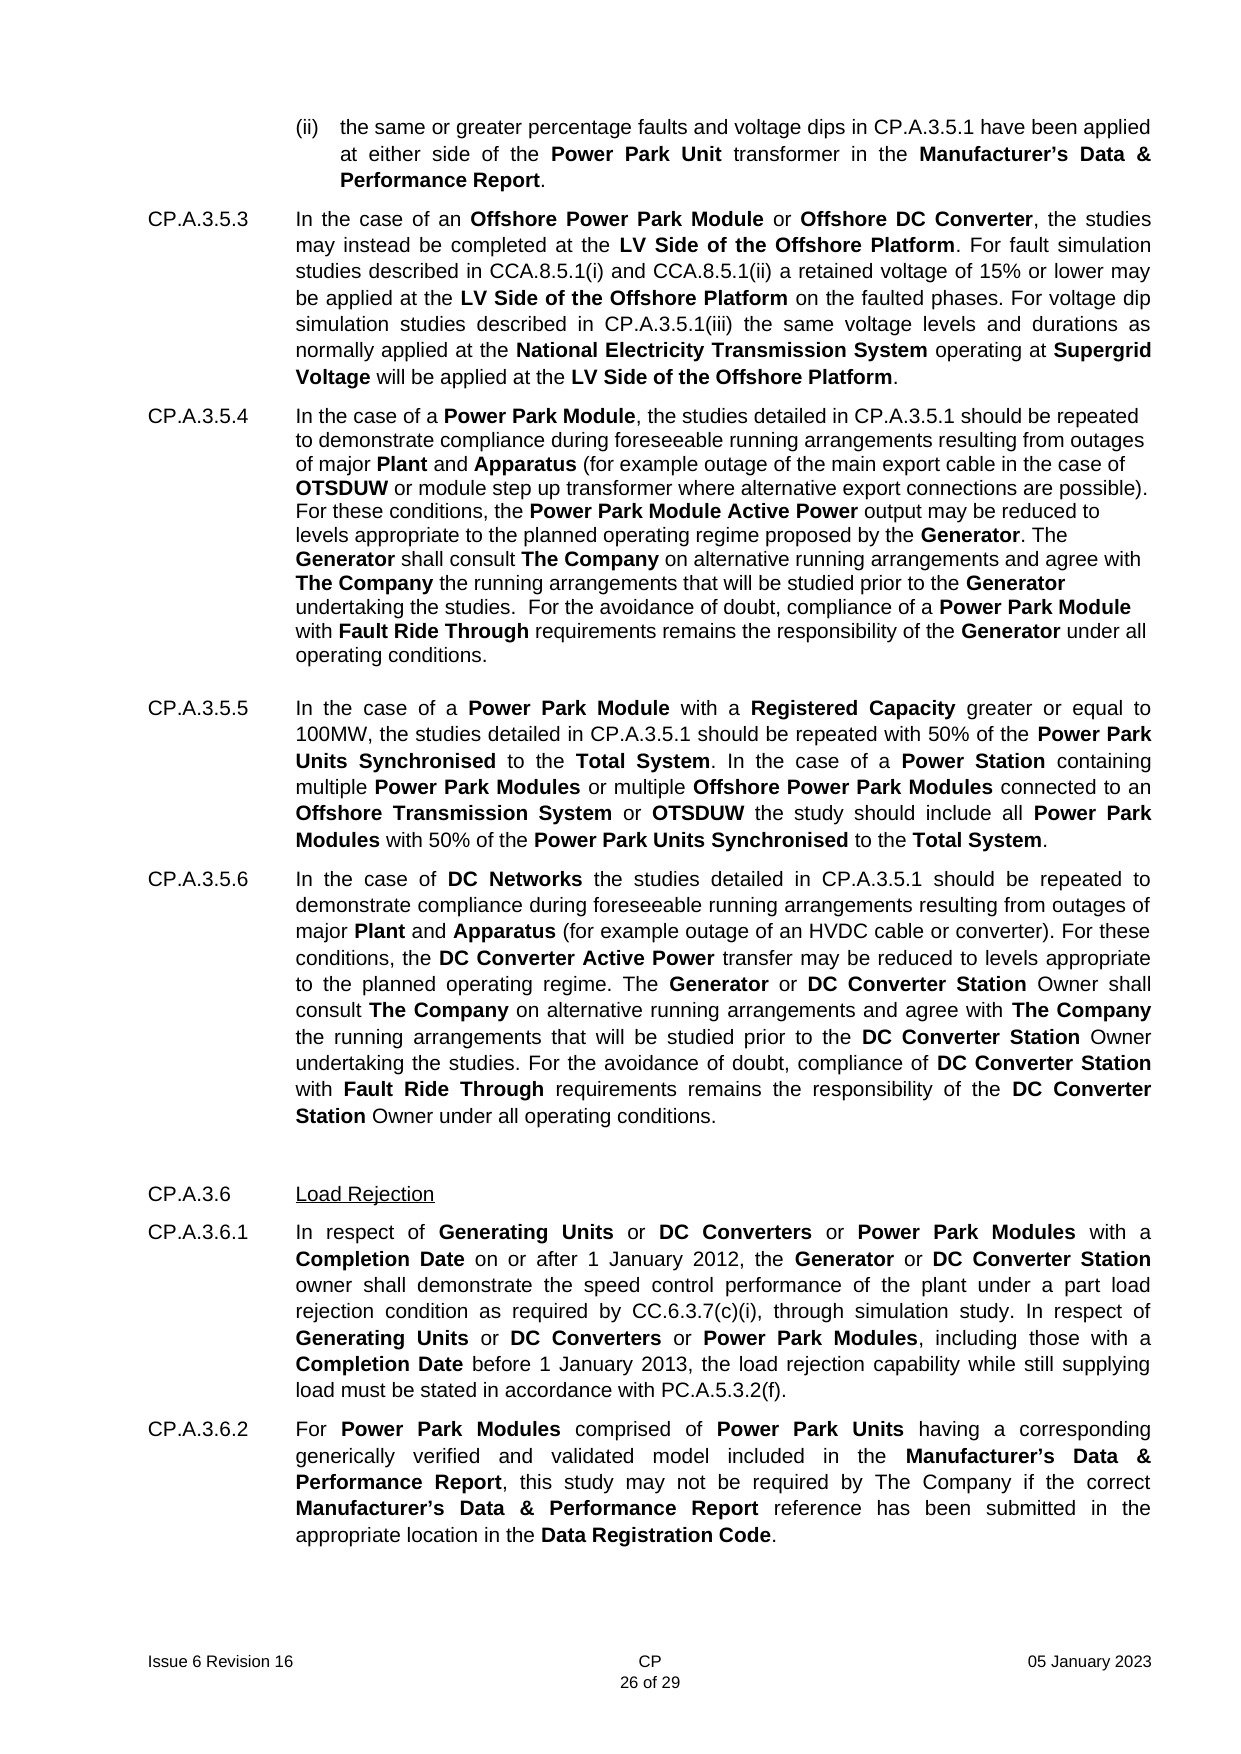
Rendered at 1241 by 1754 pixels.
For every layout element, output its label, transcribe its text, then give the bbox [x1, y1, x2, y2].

text CP.A.3.6 Load Rejection [148, 1181, 1152, 1205]
text CP.A.3.5.3 In the case of an Offshore Power Park Module or Offshore DC Converter, the studies may instead be completed at the Side of the Offshore Platform. For fault simulation studies described in CCA.8.5.1(i) and CCA.8.5.1(ii) a retained voltage of 15% or lower may be applied at the LV Side of the Offshore Platform on the faulted phases. For voltage dip simulation studies described in CP.A.3.5.1(iii) the same voltage levels and durations as normally applied at the National Electricity Transmission System operating at Supergrid Voltage will be applied at the Side of the Offshore Platform. [148, 207, 1152, 389]
text CP.A.3.6.1 In respect of Generating Units or DC Converters or Power Park Modules with a Completion Date on or after 1 January 2012, the Generator or DC Converter Station owner shall demonstrate the speed control performance of the plant under a part load rejection condition as required by CC.6.3.7(c)(i), through simulation study. In respect of Generating Units or DC Converters or Power Park Modules, including those with a Completion Date before 1 January 2013, the load rejection capability while still supplying load must be stated in accordance with PC.A.5.3.2(f). [148, 1220, 1152, 1402]
text CP.A.3.5.6 In the case of DC Networks the studies detailed in CP.A.3.5.1 should be repeated to demonstrate compliance during foreseeable running arrangements resulting from outages of major Plant and Apparatus (for example outage of an HVDC cable or converter). For these conditions, the DC Converter Active Power transfer may be reduced to levels appropriate to the planned operating regime. The Generator or DC Converter Station Owner shall consult The Company on alternative running arrangements and agree with The Company the running arrangements that will be studied prior to the DC Converter Station Owner undertaking the studies. For the avoidance of doubt, compliance of DC Converter Station with Fault Ride Through requirements remains the responsibility of the DC Converter Station Owner under all operating conditions. [148, 866, 1152, 1128]
text CP.A.3.5.5 In the case of a Power Park Module with a Registered Capacity greater or equal to 100MW, the studies detailed in CP.A.3.5.1 should be repeated with 50% of the Power Park Units Synchronised to the Total System. In the case of a Power Station containing multiple Power Park Modules or multiple Offshore Power Park Modules connected to an Offshore Transmission System or OTSDUW the study should include all Power Park Modules with 50% of the Power Park Units Synchronised to the Total System. [148, 696, 1152, 852]
text CP.A.3.5.4 In the case of a Power Park Module, the studies detailed in CP.A.3.5.1 should be repeated to demonstrate compliance during foreseeable running arrangements resulting from outages of major Plant and Apparatus (for example outage of the main export cable in the case of OTSDUW or module step up transformer where alternative export connections are possible). For these conditions, the Power Park Module Active Power output may be reduced to levels appropriate to the planned operating regime proposed by the Generator. The Generator shall consult The Company on alternative running arrangements and agree with The Company the running arrangements that will be studied prior to the Generator undertaking the studies. For the avoidance of doubt, compliance of a Power Park Module with Fault Ride Through requirements remains the responsibility of the Generator under all operating conditions. [148, 403, 1152, 667]
text CP.A.3.6.2 For Power Park Modules comprised of Power Park Units having a corresponding generically verified and validated model included in the Manufacturer’s Data & Performance Report, this study may not be required by The Company if the correct Manufacturer’s Data & Performance Report reference has been submitted in the appropriate location in the Data Registration Code. [148, 1417, 1152, 1547]
text (ii) the same or greater percentage faults and voltage dips in CP.A.3.5.1 have been applied at either side of the Power Park Unit transformer in the Manufacturer’s Data & Performance Report. [295, 115, 1152, 192]
